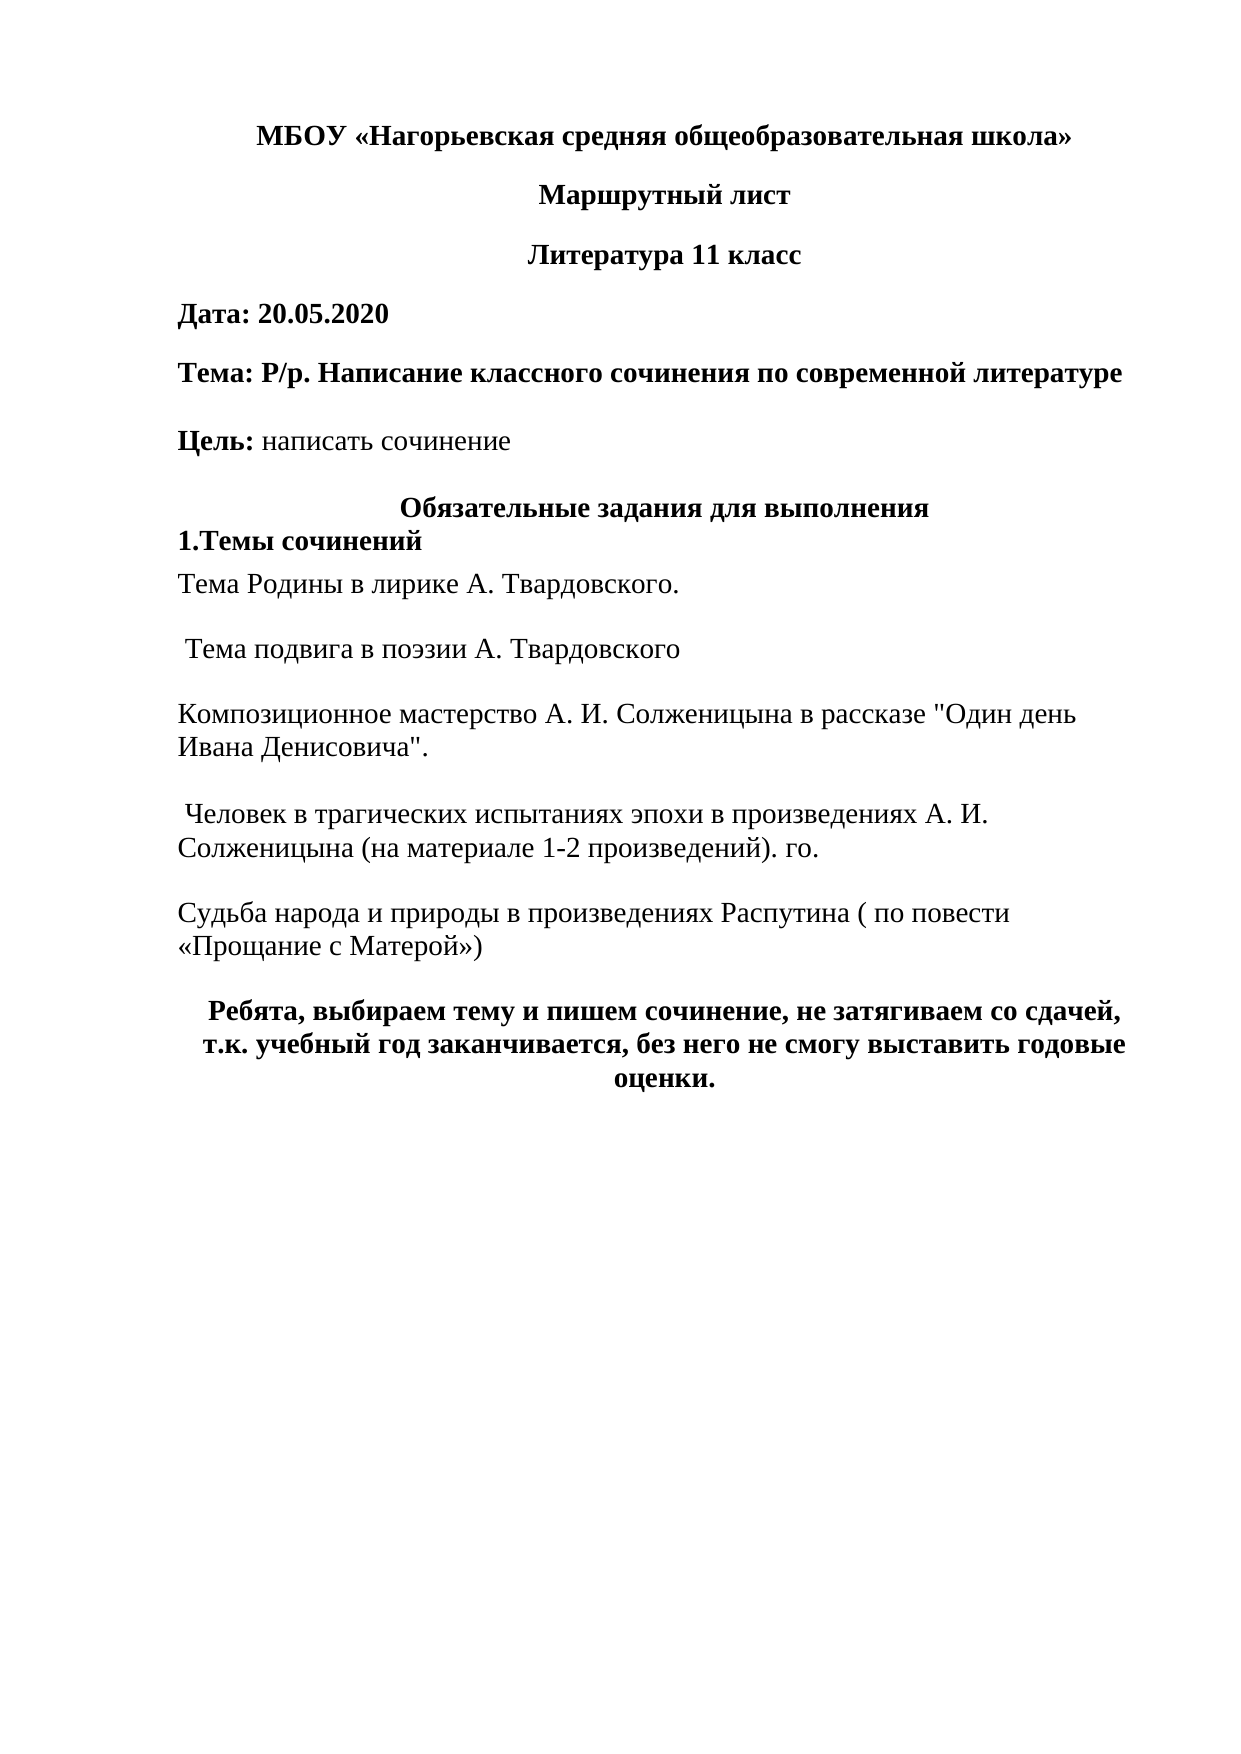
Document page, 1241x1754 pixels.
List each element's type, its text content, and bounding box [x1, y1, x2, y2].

text Тема подвига в поэзии А. Твардовского [177, 631, 1152, 664]
text Дата: 20.05.2020 [177, 296, 1152, 330]
text Цель: написать сочинение [177, 423, 1152, 456]
text Судьба народа и природы в произведениях Распутина ( по повести «Прощание с Матерой») [177, 895, 1152, 962]
text МБОУ «Нагорьевская средняя общеобразовательная школа» [177, 118, 1152, 152]
text Обязательные задания для выполнения [177, 490, 1152, 523]
text Маршрутный лист [177, 177, 1152, 211]
text Композиционное мастерство А. И. Солженицына в рассказе "Один день Ивана Денисовича". Человек в трагических испытаниях эпохи в произведениях А. И. Солженицына (на материале 1-2 произведений). го. [177, 696, 1152, 863]
text Тема Родины в лирике А. Твардовского. [177, 566, 1152, 600]
text Тема: Р/р. Написание классного сочинения по современной литературе [177, 356, 1152, 389]
text Ребята, выбираем тему и пишем сочинение, не затягиваем со сдачей, [177, 993, 1152, 1027]
text Литература 11 класс [177, 237, 1152, 270]
text 1.Темы сочинений [177, 523, 1152, 557]
text т.к. учебный год заканчивается, без него не смогу выставить годовые оценки. [177, 1027, 1152, 1094]
